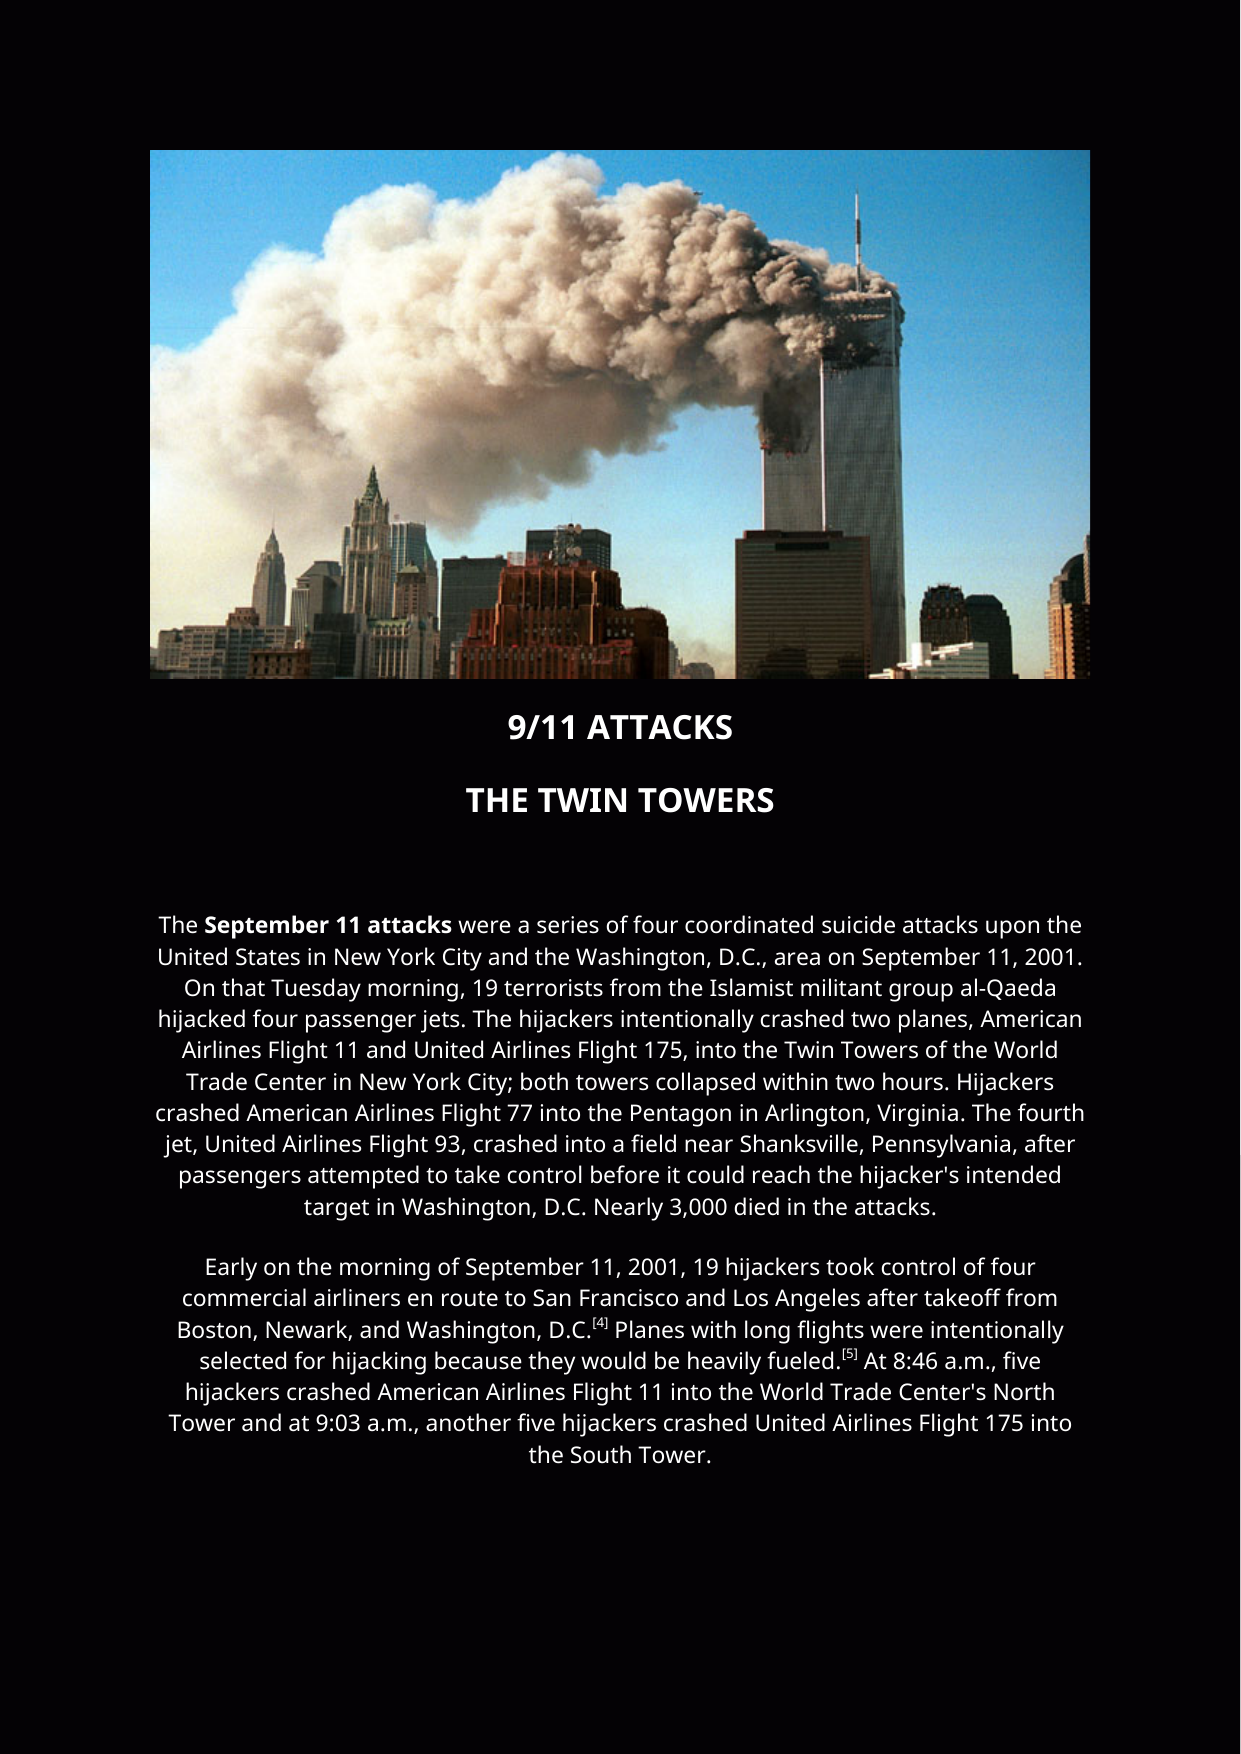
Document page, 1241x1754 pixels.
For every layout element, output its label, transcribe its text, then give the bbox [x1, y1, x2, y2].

picture [0, 0, 1241, 1754]
text The September 11 attacks were a series of four coordinated suicide attacks upon the United States in New York City and the Washington, D.C., area on September 11, 2001. On that Tuesday morning, 19 terrorists from the Islamist militant group al-Qaeda hijacked four passenger jets. The hijackers intentionally crashed two planes, American Airlines Flight 11 and United Airlines Flight 175, into the Twin Towers of the World Trade Center in New York City; both towers collapsed within two hours. Hijackers crashed American Airlines Flight 77 into the Pentagon in Arlington, Virginia. The fourth jet, United Airlines Flight 93, crashed into a field near Shanksville, Pennsylvania, after passengers attempted to take control before it could reach the hijacker's intended target in Washington, D.C. Nearly 3,000 died in the attacks. [150, 909, 1090, 1222]
text 9/11 ATTACKS [150, 704, 1090, 749]
text THE TWIN TOWERS [150, 777, 1090, 822]
text Early on the morning of September 11, 2001, 19 hijackers took control of four commercial airliners en route to San Francisco and Los Angeles after takeoff from Boston, Newark, and Washington, D.C.[4] Planes with long flights were intentionally selected for hijacking because they would be heavily fueled.[5] At 8:46 a.m., five hijackers crashed American Airlines Flight 11 into the World Trade Center's North Tower and at 9:03 a.m., another five hijackers crashed United Airlines Flight 175 into the South Tower. [150, 1251, 1090, 1470]
